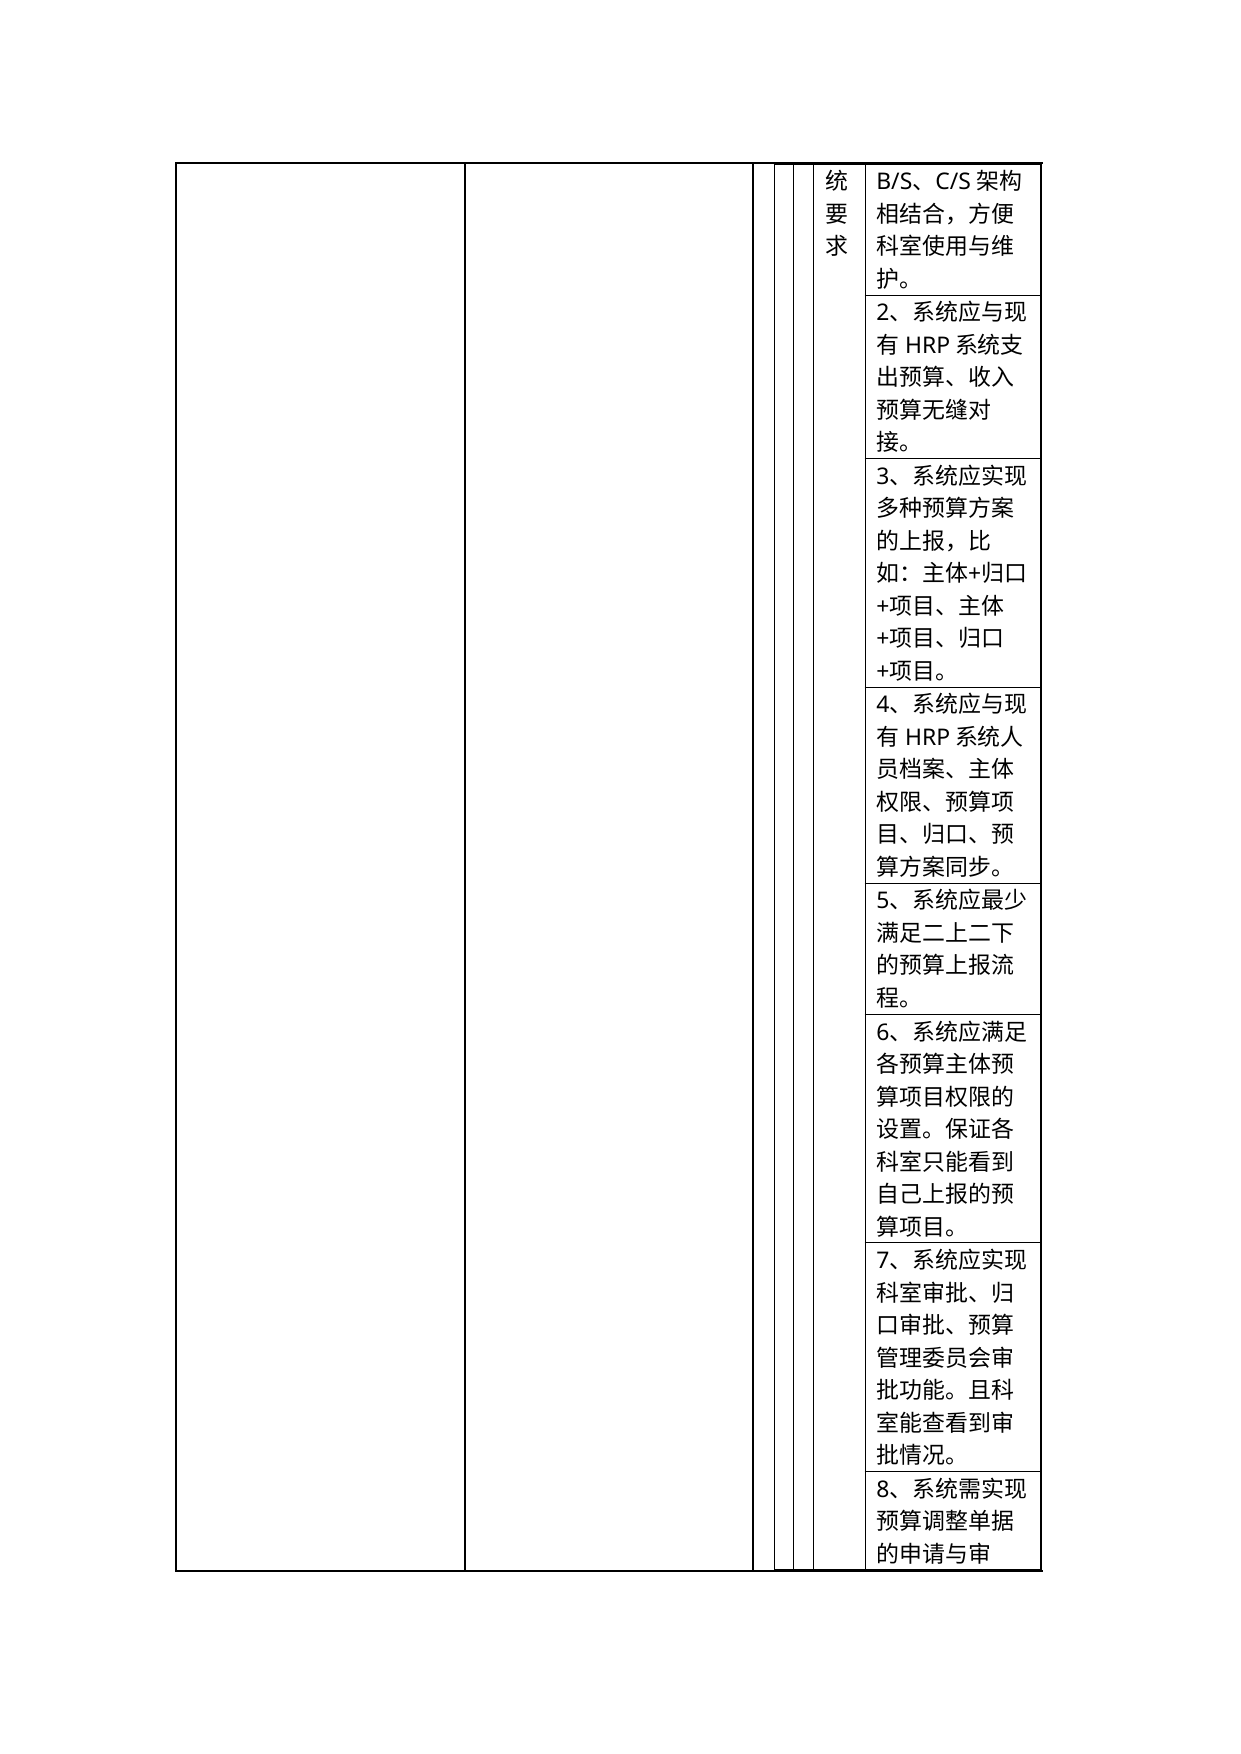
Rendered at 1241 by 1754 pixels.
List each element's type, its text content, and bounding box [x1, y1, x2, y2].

table_cell 1 [466, 164, 752, 1570]
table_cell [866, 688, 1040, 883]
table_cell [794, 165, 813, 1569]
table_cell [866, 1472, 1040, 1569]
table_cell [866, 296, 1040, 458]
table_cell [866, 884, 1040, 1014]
table_cell ▲ [177, 164, 464, 1570]
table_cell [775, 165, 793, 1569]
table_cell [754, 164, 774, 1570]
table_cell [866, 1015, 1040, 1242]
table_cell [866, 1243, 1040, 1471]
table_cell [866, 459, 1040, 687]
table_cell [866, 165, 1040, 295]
